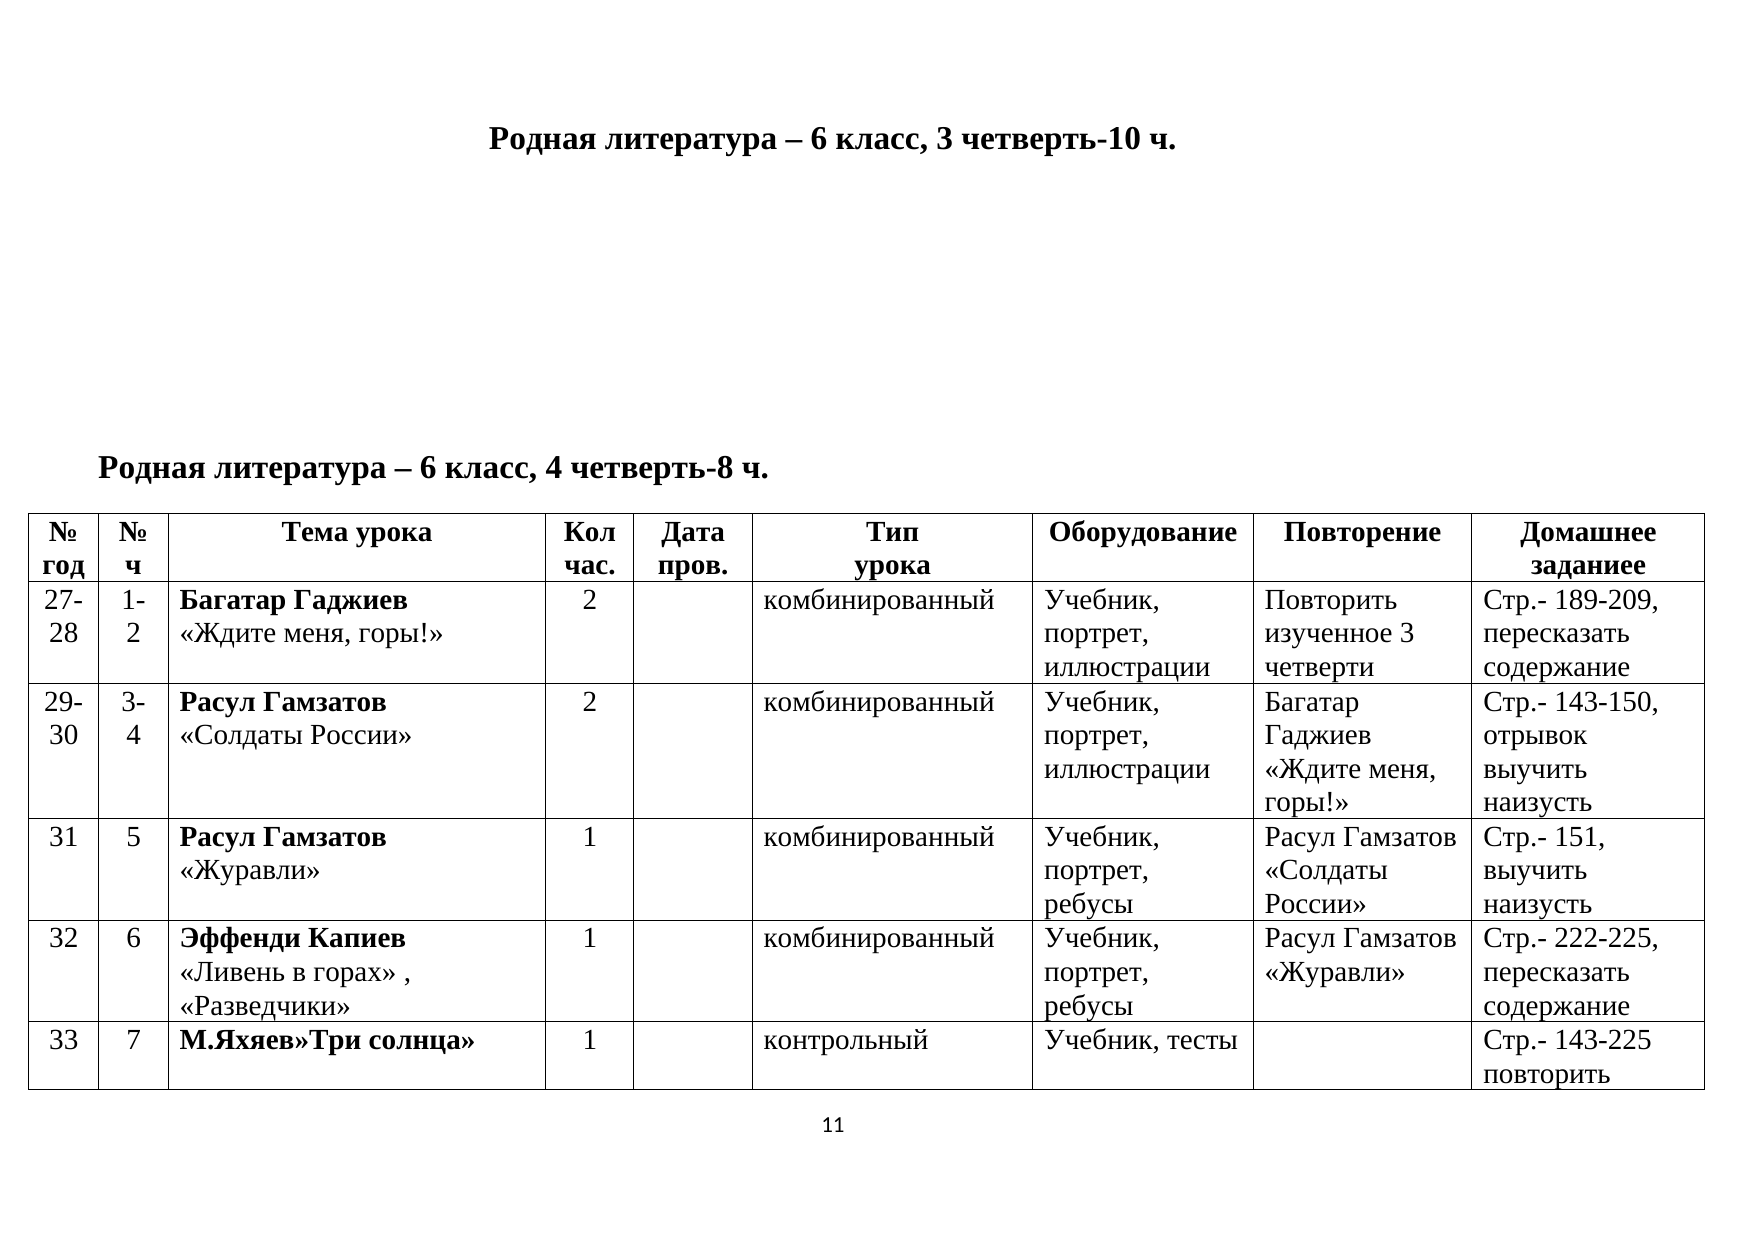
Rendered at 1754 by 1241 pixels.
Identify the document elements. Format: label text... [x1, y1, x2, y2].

table_header Оборудование [1033, 514, 1253, 581]
table_cell [634, 921, 752, 1021]
table_cell комбинированный [753, 582, 1032, 683]
table_header № год [29, 514, 98, 581]
table_cell Учебник, портрет, ребусы [1033, 921, 1253, 1021]
table_cell М.Яхяев»Три солнца» [169, 1022, 545, 1089]
table_cell 1- 2 [99, 582, 168, 683]
table_cell 2 [546, 684, 633, 818]
table_cell [634, 819, 752, 919]
table_cell [634, 582, 752, 683]
table_cell Эффенди Капиев «Ливень в горах» , «Разведчики» [169, 921, 545, 1021]
table_cell Расул Гамзатов «Солдаты России» [1254, 819, 1471, 919]
table_cell 1 [546, 819, 633, 919]
table_cell 27-28 [29, 582, 98, 683]
table_header Дата пров. [634, 514, 752, 581]
table_cell Стр.- 222-225, пересказать содержание [1472, 921, 1704, 1021]
table_cell 6 [99, 921, 168, 1021]
table_cell Багатар Гаджиев «Ждите меня, горы!» [1254, 684, 1471, 818]
table_header Кол час. [546, 514, 633, 581]
table_cell 31 [29, 819, 98, 919]
table_cell Учебник, портрет, иллюстрации [1033, 684, 1253, 818]
table_cell [634, 684, 752, 818]
table_cell [634, 1022, 752, 1089]
table_cell Расул Гамзатов «Журавли» [1254, 921, 1471, 1021]
table_cell Расул Гамзатов «Солдаты России» [169, 684, 545, 818]
table_cell Повторить изученное 3 четверти [1254, 582, 1471, 683]
table_cell Учебник, тесты [1033, 1022, 1253, 1089]
text Родная литература – 6 класс, 3 четверть-10 ч. [88, 118, 1577, 156]
table_cell 33 [29, 1022, 98, 1089]
text Родная литература – 6 класс, 4 четверть-8 ч. [88, 447, 1577, 486]
table_cell Стр.- 189-209, пересказать содержание [1472, 582, 1704, 683]
table_cell комбинированный [753, 684, 1032, 818]
table_cell Учебник, портрет, иллюстрации [1033, 582, 1253, 683]
table_cell 3- 4 [99, 684, 168, 818]
table_cell комбинированный [753, 921, 1032, 1021]
table_cell комбинированный [753, 819, 1032, 919]
table_cell 1 [546, 1022, 633, 1089]
table_cell 32 [29, 921, 98, 1021]
table_cell Расул Гамзатов «Журавли» [169, 819, 545, 919]
table_cell контрольный [753, 1022, 1032, 1089]
table_cell 1 [546, 921, 633, 1021]
table_header Тип урока [753, 514, 1032, 581]
table_header № ч [99, 514, 168, 581]
table_cell [1254, 1022, 1471, 1089]
table_cell Стр.- 151, выучить наизусть [1472, 819, 1704, 919]
table_cell Стр.- 143-150, отрывок выучить наизусть [1472, 684, 1704, 818]
table_cell 2 [546, 582, 633, 683]
table_cell Багатар Гаджиев «Ждите меня, горы!» [169, 582, 545, 683]
table_cell Учебник, портрет, ребусы [1033, 819, 1253, 919]
table_cell 29-30 [29, 684, 98, 818]
table_cell 5 [99, 819, 168, 919]
table_header Тема урока [169, 514, 545, 581]
table_cell Стр.- 143-225 повторить [1472, 1022, 1704, 1089]
table_cell 7 [99, 1022, 168, 1089]
table_header Домашнее заданиее [1472, 514, 1704, 581]
table_header Повторение [1254, 514, 1471, 581]
